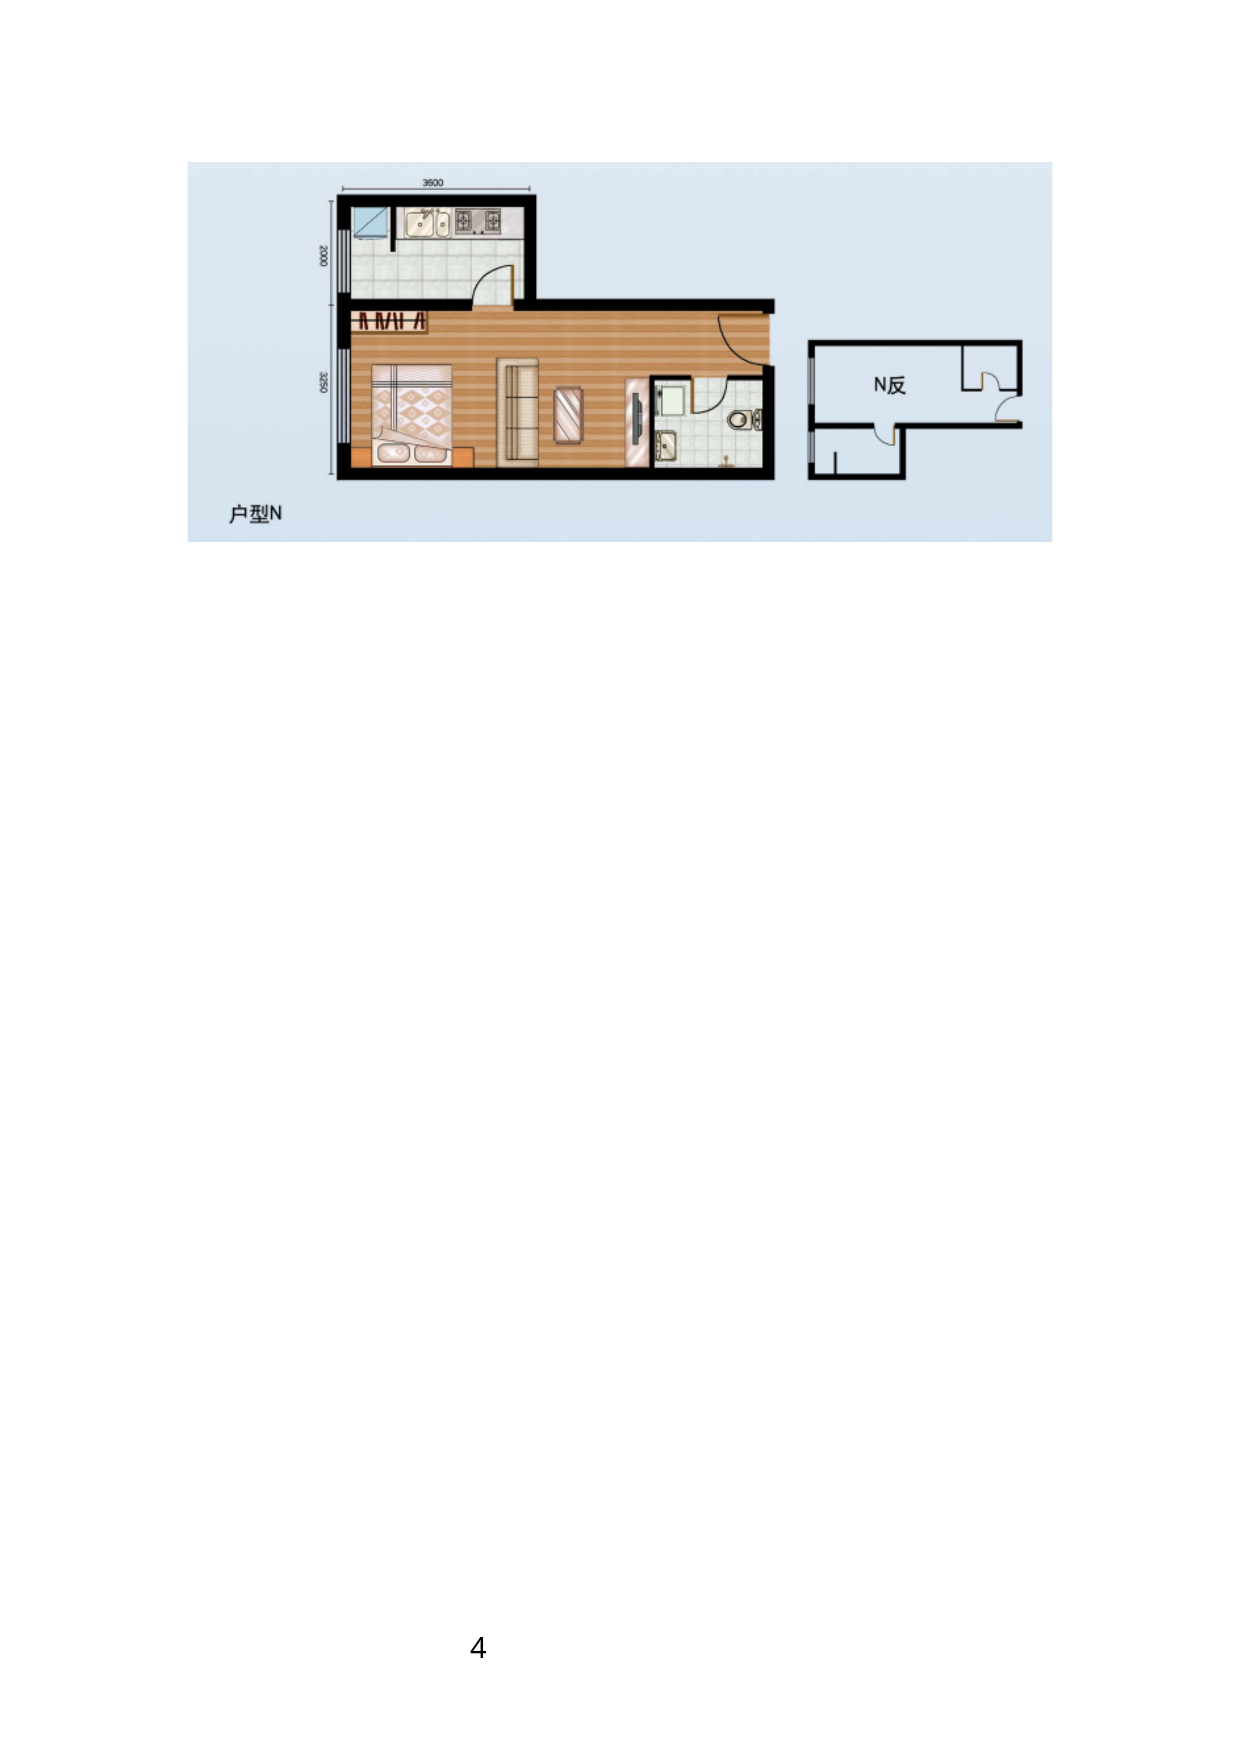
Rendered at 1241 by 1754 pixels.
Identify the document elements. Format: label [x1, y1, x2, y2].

picture [187, 162, 1053, 542]
